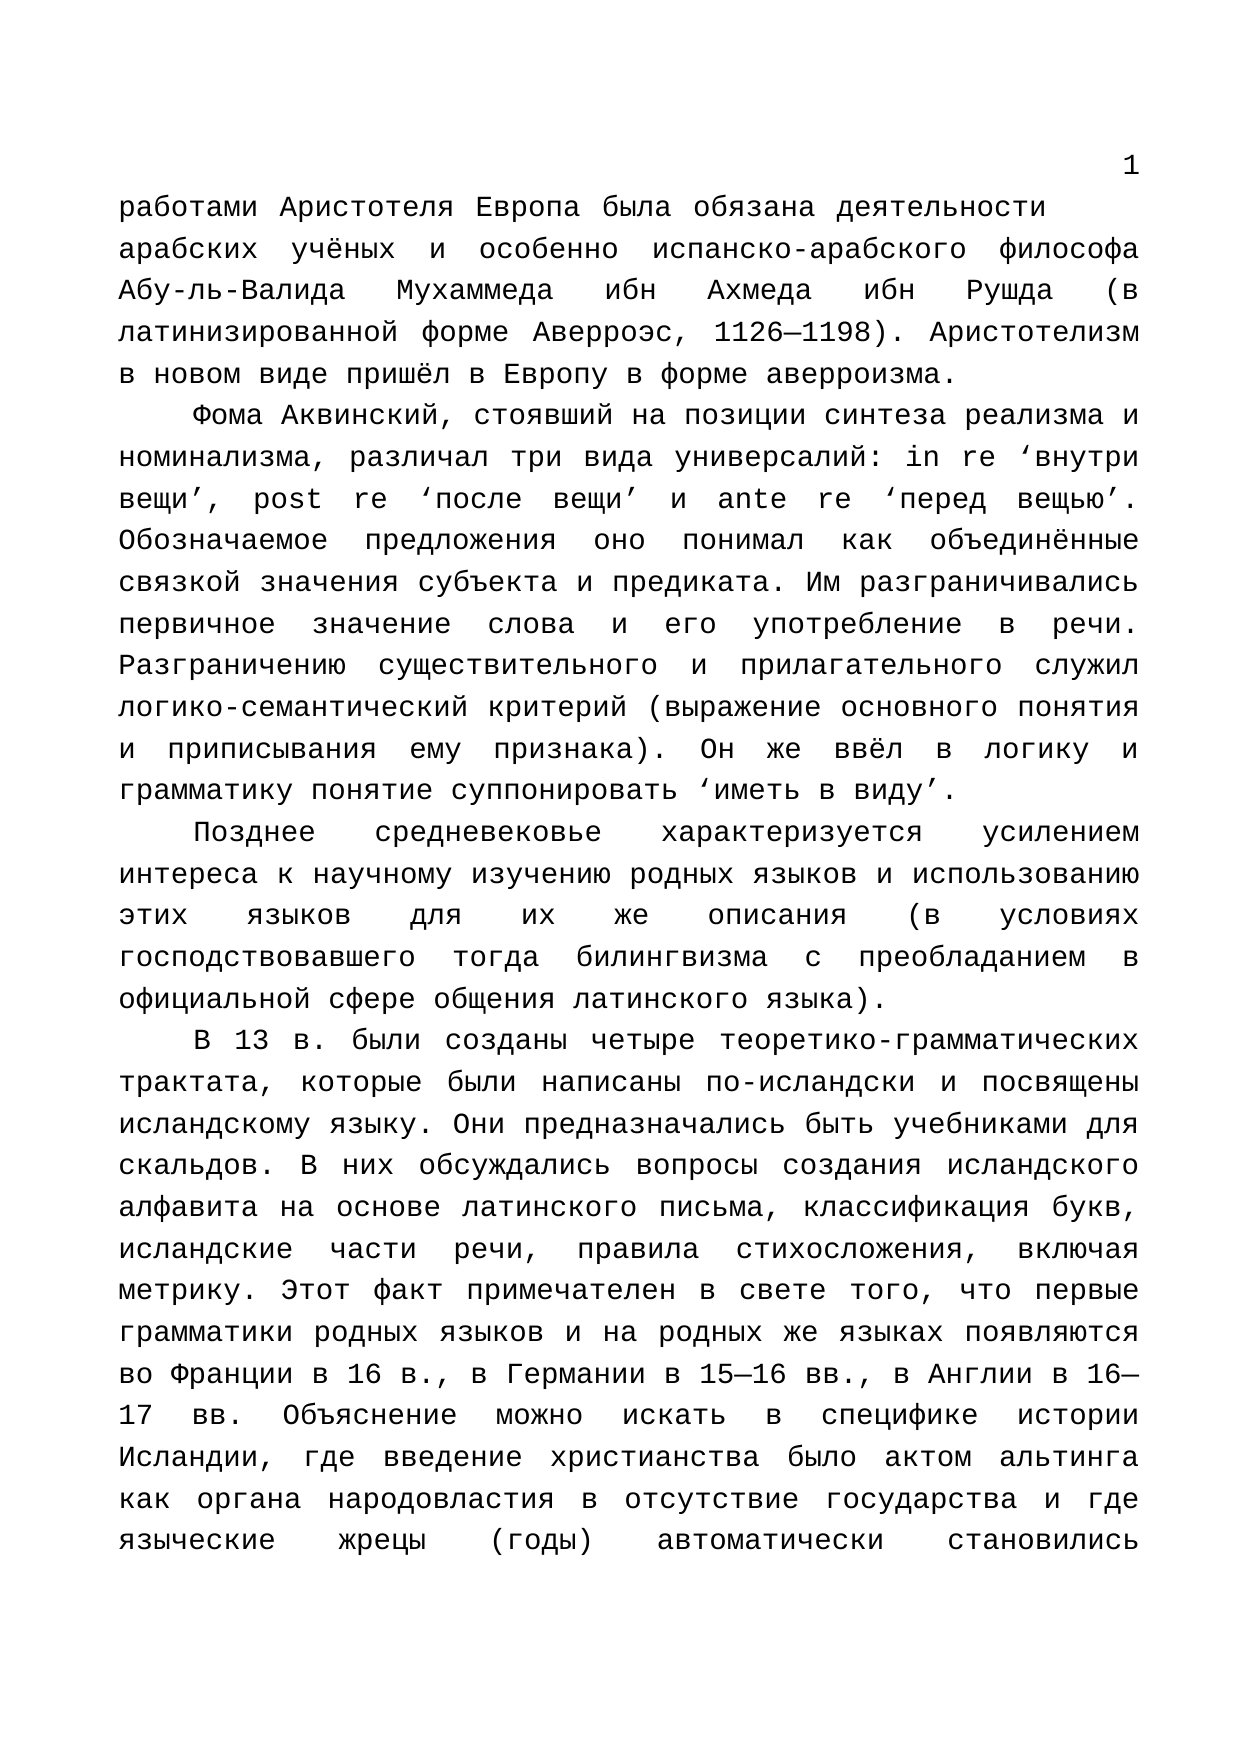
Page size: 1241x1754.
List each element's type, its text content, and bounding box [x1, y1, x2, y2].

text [118, 1016, 1140, 1558]
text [118, 183, 1140, 391]
text Фома Аквинский, стоявший на позиции синтеза реализма и номинализма, различал три вида универсалий: in re ‘внутри вещи’, post re ‘после вещи’ и ante re ‘перед вещью’. Обозначаемое предложения оно понимал как объединённые связкой значения субъекта и предиката. Им разграничивались первичное значение слова и его употребление в речи. Разграничению существительного и прилагательного служил логико-семантический критерий (выражение основного понятия и приписывания ему признака). Он же ввёл в логику и грамматику понятие суппонировать ‘иметь в виду’. [118, 391, 1140, 808]
text Позднее средневековье характеризуется усилением интереса к научному изучению родных языков и использованию этих языков для их же описания (в условиях господствовавшего тогда билингвизма с преобладанием в официальной сфере общения латинского языка). [118, 808, 1140, 1016]
